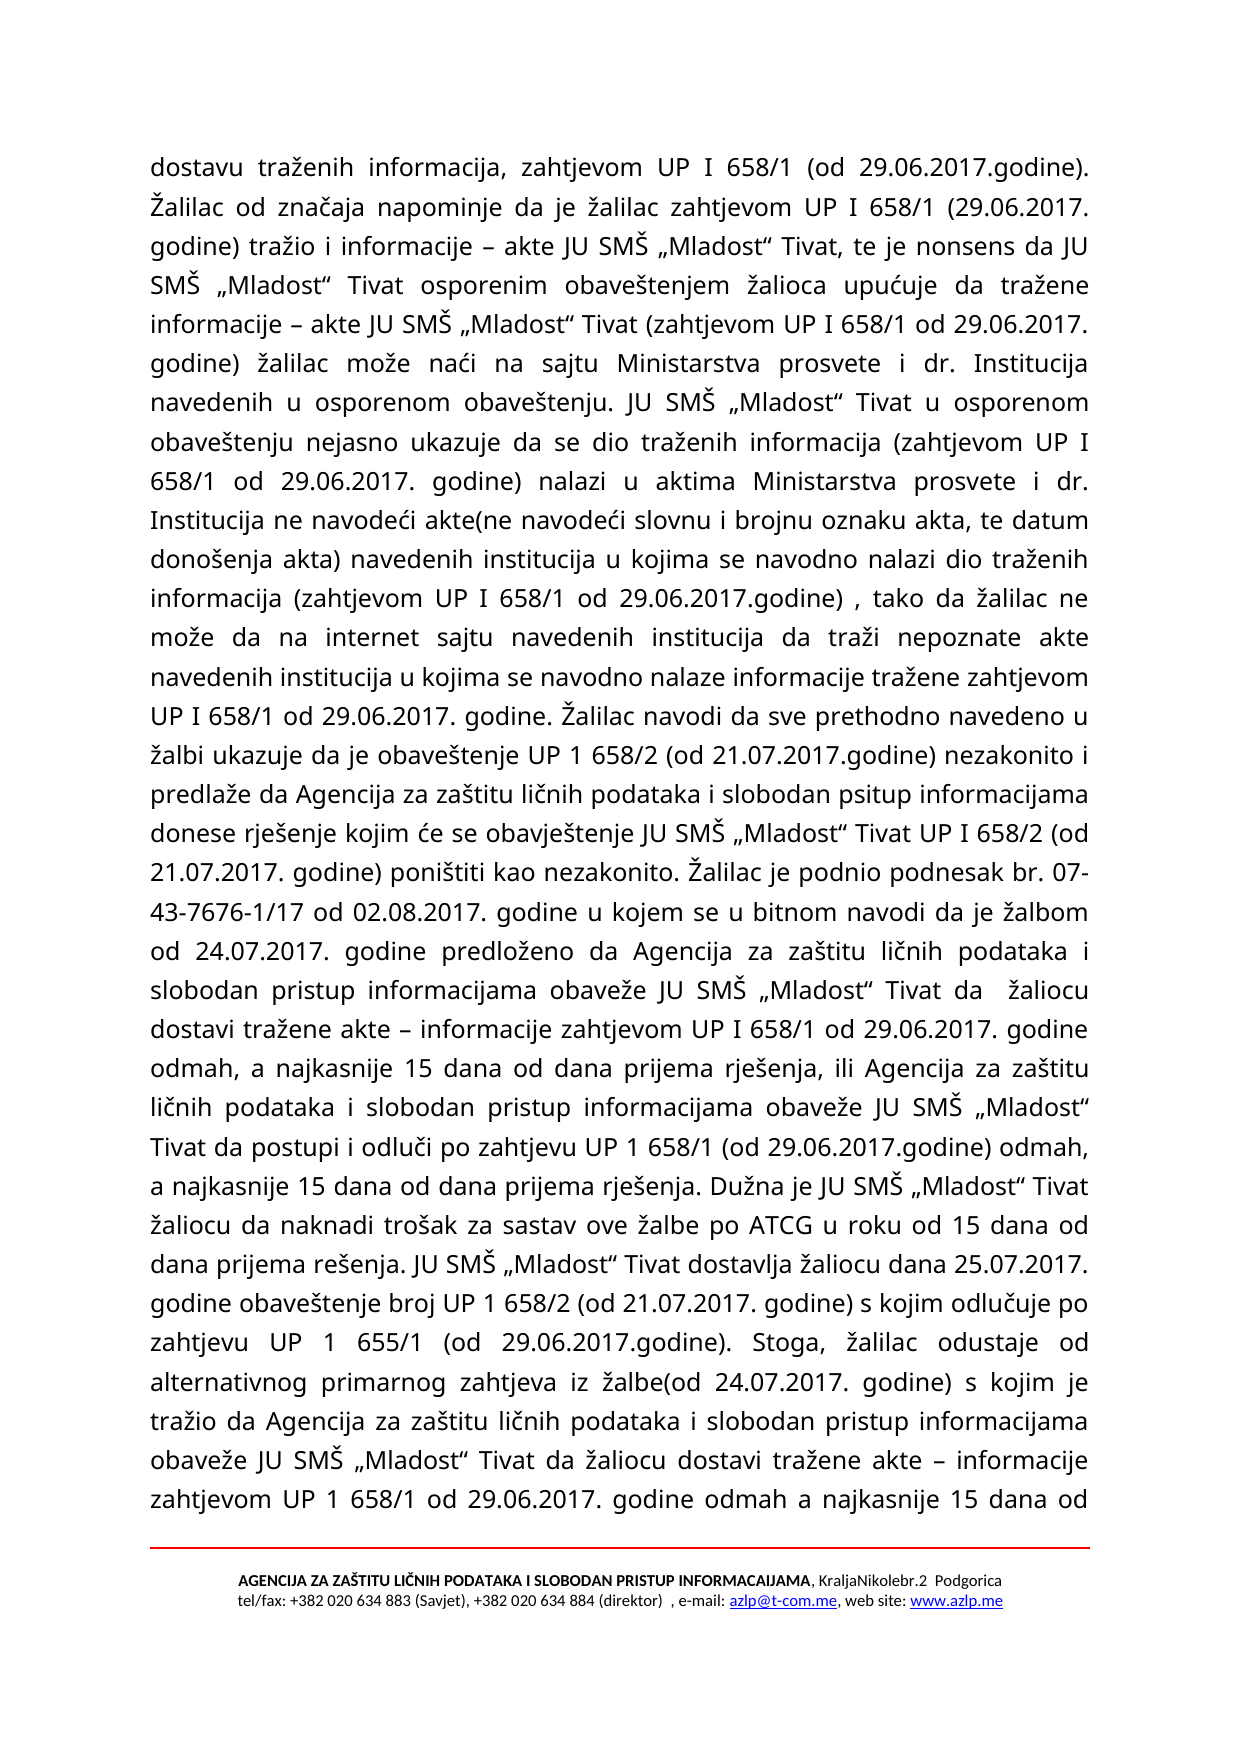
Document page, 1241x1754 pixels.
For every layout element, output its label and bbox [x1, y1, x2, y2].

text [150, 150, 1090, 1516]
